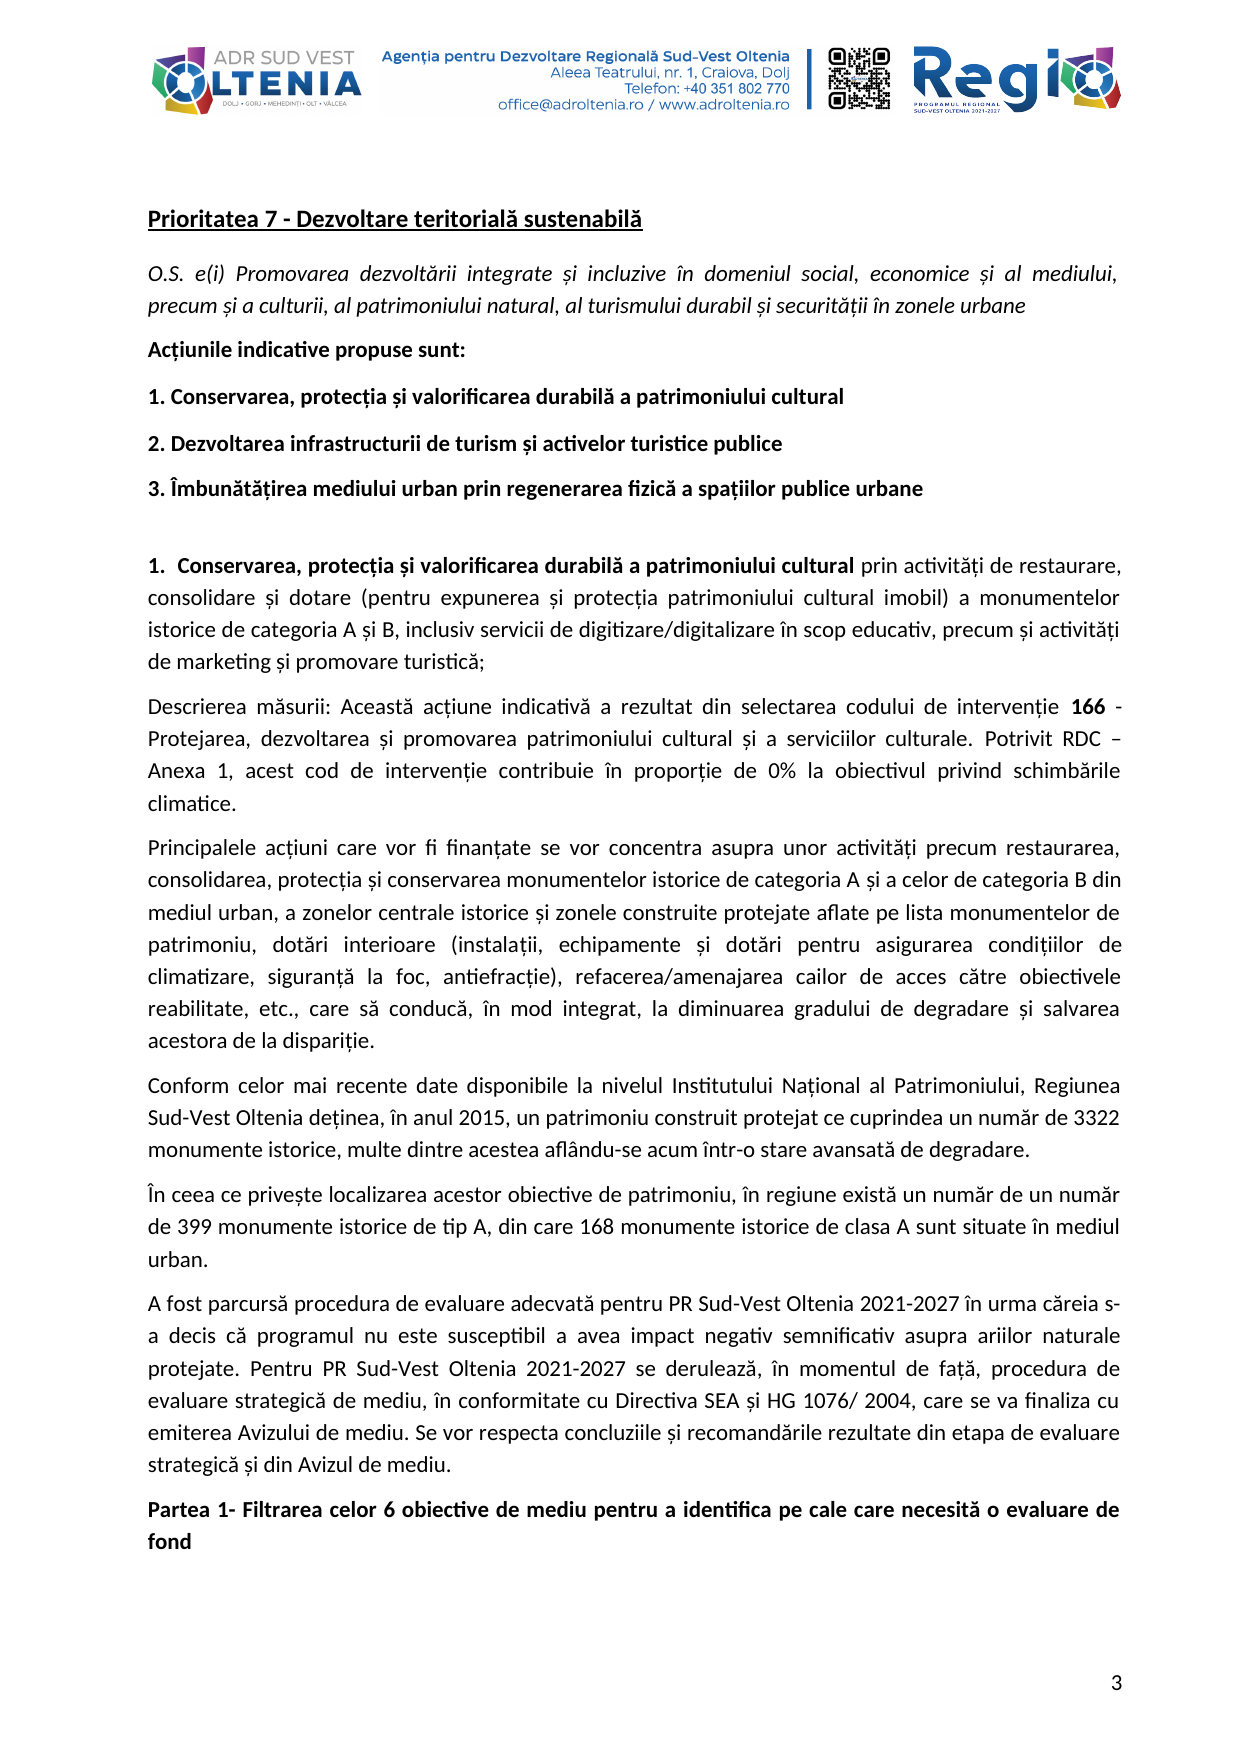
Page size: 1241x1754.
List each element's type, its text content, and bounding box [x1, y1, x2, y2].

subtitle O.S. e(i) Promovarea dezvoltării integrate și incluzive în domeniul social, economice și al mediului, precum și a culturii, al patrimoniului natural, al turismului durabil și securității în zonele urbane [148, 259, 1122, 319]
text A fost parcursă procedura de evaluare adecvată pentru PR Sud-Vest Oltenia 2021-2027 în urma căreia s-a decis că programul nu este susceptibil a avea impact negativ semnificativ asupra ariilor naturale protejate. Pentru PR Sud-Vest Oltenia 2021-2027 se derulează, în momentul de față, procedura de evaluare strategică de mediu, în conformitate cu Directiva SEA și HG 1076/ 2004, care se va finaliza cu emiterea Avizului de mediu. Se vor respecta concluziile și recomandările rezultate din etapa de evaluare strategică și din Avizul de mediu. [148, 1289, 1122, 1478]
picture [911, 45, 1122, 116]
text 3. Îmbunătățirea mediului urban prin regenerarea fizică a spațiilor publice urbane [148, 474, 1122, 502]
text În ceea ce privește localizarea acestor obiective de patrimoniu, în regiune există un număr de un număr de 399 monumente istorice de tip A, din care 168 monumente istorice de clasa A sunt situate în mediul urban. [148, 1180, 1122, 1273]
list 1. Conservarea, protecția și valorificarea durabilă a patrimoniului cultural prin activități de restaurare, consolidare și dotare (pentru expunerea și protecția patrimoniului cultural imobil) a monumentelor istorice de categoria A și B, inclusiv servicii de digitizare/digitalizare în scop educativ, precum și activități de marketing și promovare turistică; [148, 551, 1122, 676]
text Prioritatea 7 - Dezvoltare teritorială sustenabilă [148, 203, 1122, 234]
text 1. Conservarea, protecția și valorificarea durabilă a patrimoniului cultural [148, 382, 1122, 411]
picture [152, 45, 363, 116]
picture [379, 45, 895, 116]
text Partea 1- Filtrarea celor 6 obiective de mediu pentru a identifica pe cale care necesită o evaluare de fond [148, 1495, 1122, 1555]
text Acțiunile indicative propuse sunt: [148, 336, 1122, 364]
text Descrierea măsurii: Această acțiune indicativă a rezultat din selectarea codului de intervenție 166 - Protejarea, dezvoltarea și promovarea patrimoniului cultural și a serviciilor culturale. Potrivit RDC – Anexa 1, acest cod de intervenție contribuie în proporție de 0% la obiectivul privind schimbările climatice. [148, 692, 1122, 817]
text Principalele acțiuni care vor fi finanțate se vor concentra asupra unor activități precum restaurarea, consolidarea, protecţia şi conservarea monumentelor istorice de categoria A și a celor de categoria B din mediul urban, a zonelor centrale istorice și zonele construite protejate aflate pe lista monumentelor de patrimoniu, dotări interioare (instalaţii, echipamente şi dotări pentru asigurarea condiţiilor de climatizare, siguranţă la foc, antiefracție), refacerea/amenajarea cailor de acces către obiectivele reabilitate, etc., care să conducă, în mod integrat, la diminuarea gradului de degradare și salvarea acestora de la dispariție. [148, 833, 1122, 1054]
text Conform celor mai recente date disponibile la nivelul Institutului Național al Patrimoniului, Regiunea Sud-Vest Oltenia deținea, în anul 2015, un patrimoniu construit protejat ce cuprindea un număr de 3322 monumente istorice, multe dintre acestea aflându-se acum într-o stare avansată de degradare. [148, 1071, 1122, 1164]
text 2. Dezvoltarea infrastructurii de turism și activelor turistice publice [148, 429, 1122, 457]
